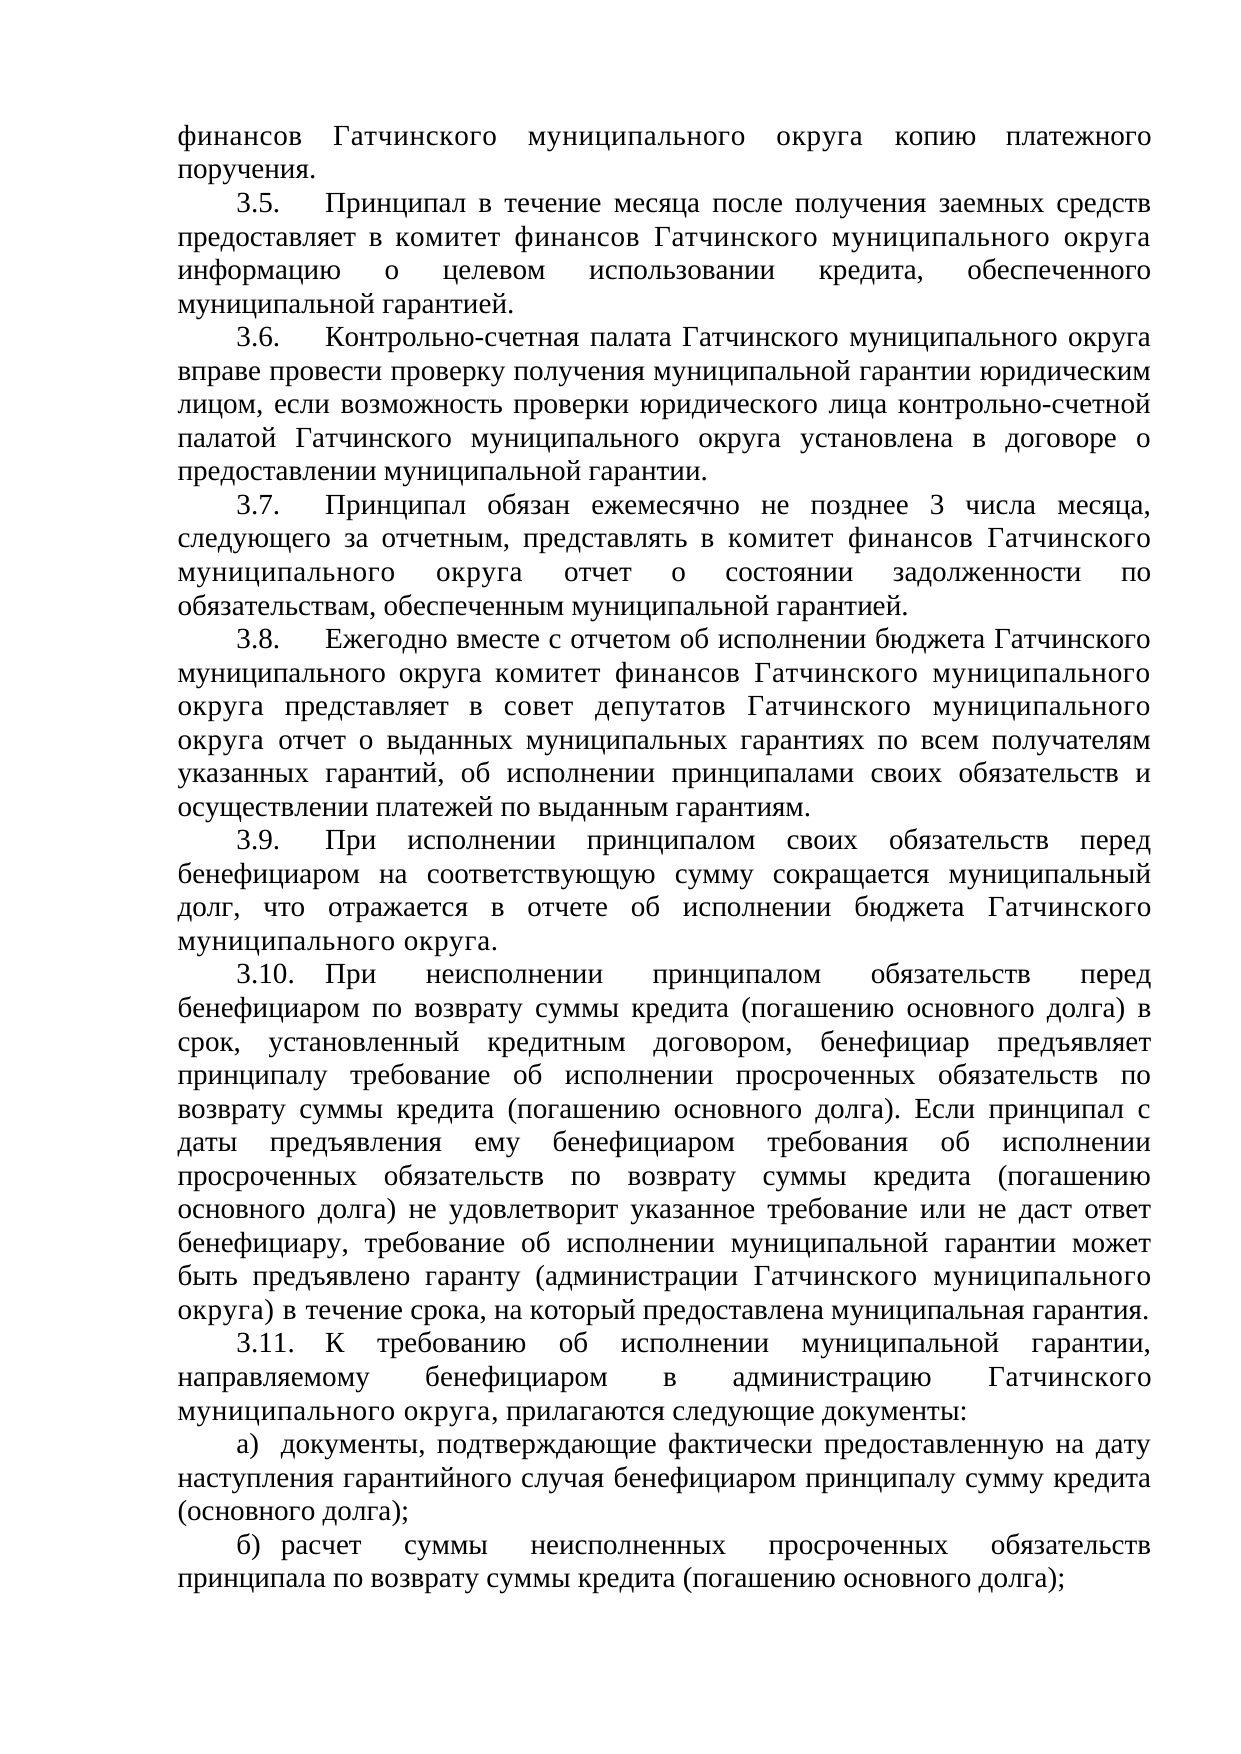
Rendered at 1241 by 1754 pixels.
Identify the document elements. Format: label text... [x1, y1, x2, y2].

list Контрольно-счетная палата Гатчинского муниципального округа вправе провести проверку получения муниципальной гарантии юридическим лицом, если возможность проверки юридического лица контрольно-счетной палатой Гатчинского муниципального округа установлена в договоре о предоставлении муниципальной гарантии. [177, 319, 1152, 487]
list При неисполнении принципалом обязательств перед бенефициаром по возврату суммы кредита (погашению основного долга) в срок, установленный кредитным договором, бенефициар предъявляет принципалу требование об исполнении просроченных обязательств по возврату суммы кредита (погашению основного долга). Если принципал с даты предъявления ему бенефициаром требования об исполнении просроченных обязательств по возврату суммы кредита (погашению основного долга) не удовлетворит указанное требование или не даст ответ бенефициару, требование об исполнении муниципальной гарантии может быть предъявлено гаранту (администрации Гатчинского муниципального округа) в течение срока, на который предоставлена муниципальная гарантия. [177, 957, 1152, 1326]
list документы, подтверждающие фактически предоставленную на дату наступления гарантийного случая бенефициаром принципалу сумму кредита (основного долга); [177, 1426, 1152, 1527]
list расчет суммы неисполненных просроченных обязательств принципала по возврату суммы кредита (погашению основного долга); [177, 1527, 1152, 1594]
list При исполнении принципалом своих обязательств перед бенефициаром на соответствующую сумму сокращается муниципальный долг, что отражается в отчете об исполнении бюджета Гатчинского муниципального округа. [177, 822, 1152, 957]
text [177, 118, 1152, 185]
list Принципал обязан ежемесячно не позднее 3 числа месяца, следующего за отчетным, представлять в комитет финансов Гатчинского муниципального округа отчет о состоянии задолженности по обязательствам, обеспеченным муниципальной гарантией. [177, 487, 1152, 621]
list Принципал в течение месяца после получения заемных средств предоставляет в комитет финансов Гатчинского муниципального округа информацию о целевом использовании кредита, обеспеченного муниципальной гарантией. [177, 185, 1152, 319]
list К требованию об исполнении муниципальной гарантии, направляемому бенефициаром в администрацию Гатчинского муниципального округа, прилагаются следующие документы: [177, 1326, 1152, 1426]
list Ежегодно вместе с отчетом об исполнении бюджета Гатчинского муниципального округа комитет финансов Гатчинского муниципального округа представляет в совет депутатов Гатчинского муниципального округа отчет о выданных муниципальных гарантиях по всем получателям указанных гарантий, об исполнении принципалами своих обязательств и осуществлении платежей по выданным гарантиям. [177, 621, 1152, 822]
